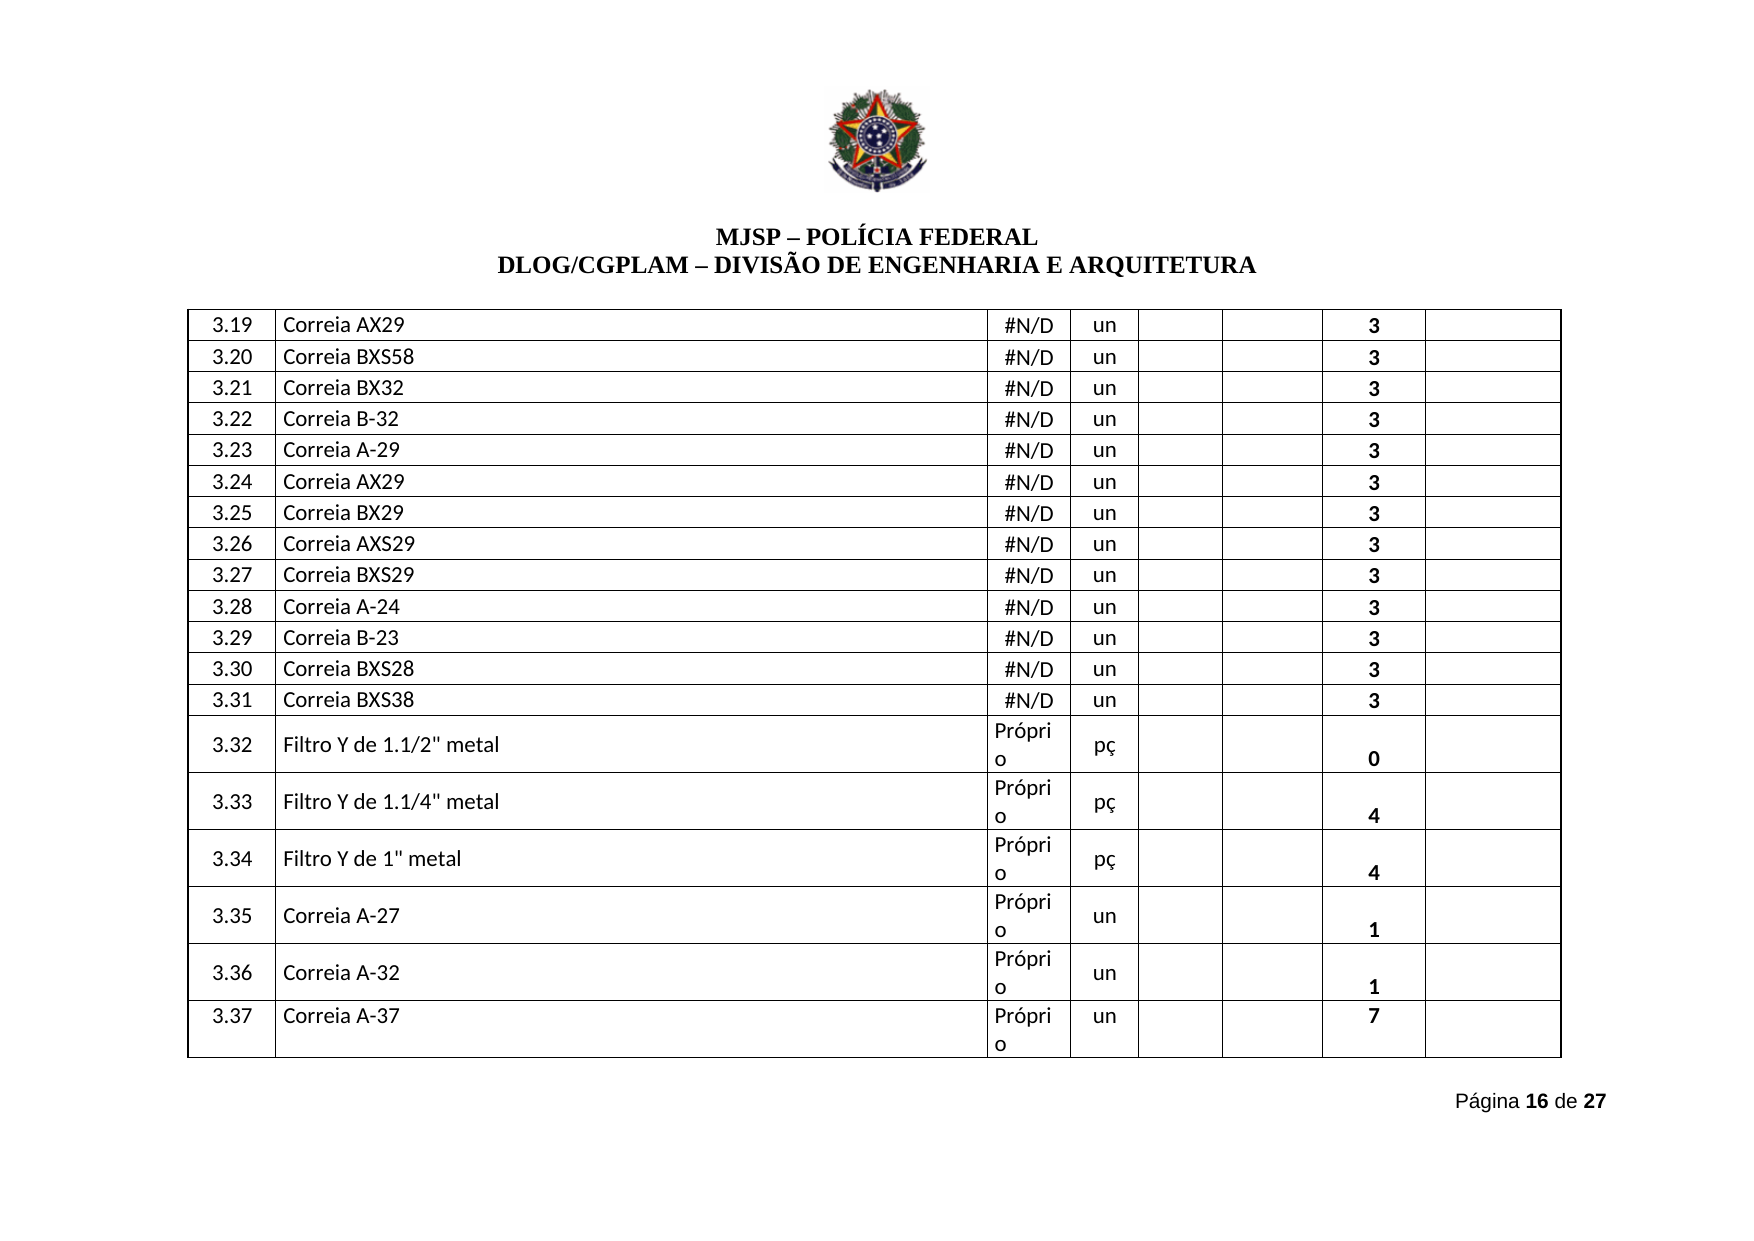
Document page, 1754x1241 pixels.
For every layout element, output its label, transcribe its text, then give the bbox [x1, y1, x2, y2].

table_cell [1139, 372, 1222, 402]
table_cell [1426, 887, 1560, 943]
table_cell 3 [1323, 310, 1425, 340]
table_cell [1426, 497, 1560, 527]
table_cell 3.33 [189, 773, 275, 829]
table_cell Correia BXS58 [276, 341, 987, 371]
table_cell 3 [1323, 403, 1425, 433]
table_cell [1426, 944, 1560, 1000]
table_cell [1139, 1001, 1222, 1057]
table_cell [1139, 560, 1222, 590]
table_cell #N/D [988, 372, 1070, 402]
table_cell #N/D [988, 310, 1070, 340]
table_cell 0 [1323, 716, 1425, 772]
table_cell 3.21 [189, 372, 275, 402]
table_cell 3.31 [189, 685, 275, 715]
table_cell 3.23 [189, 435, 275, 465]
table_cell Próprio [988, 887, 1070, 943]
table_cell #N/D [988, 497, 1070, 527]
table_cell [1223, 497, 1322, 527]
table_cell un [1071, 560, 1138, 590]
table_cell Correia B-32 [276, 403, 987, 433]
table_cell Correia A-27 [276, 887, 987, 943]
table_cell 3 [1323, 622, 1425, 652]
table_cell [1139, 310, 1222, 340]
table_cell 3.27 [189, 560, 275, 590]
table_cell [1139, 466, 1222, 496]
table_cell 3 [1323, 560, 1425, 590]
table_cell Próprio [988, 944, 1070, 1000]
table_cell [1223, 830, 1322, 886]
table_cell 3 [1323, 341, 1425, 371]
table_cell 3.25 [189, 497, 275, 527]
table_cell [1223, 435, 1322, 465]
table_cell 3.34 [189, 830, 275, 886]
table_cell [1223, 591, 1322, 621]
table_cell [1426, 528, 1560, 558]
table_cell Correia BXS28 [276, 653, 987, 683]
table_cell 3.37 [189, 1001, 275, 1057]
table_cell 3 [1323, 372, 1425, 402]
table_cell [1223, 466, 1322, 496]
table_cell Correia BXS29 [276, 560, 987, 590]
table_cell [1223, 716, 1322, 772]
table_cell [1223, 341, 1322, 371]
table_cell 1 [1323, 944, 1425, 1000]
table_cell [1223, 887, 1322, 943]
table_cell Correia A-29 [276, 435, 987, 465]
table_cell 3.22 [189, 403, 275, 433]
table_cell 3.19 [189, 310, 275, 340]
table_cell 3.29 [189, 622, 275, 652]
table_cell #N/D [988, 341, 1070, 371]
table_cell 4 [1323, 830, 1425, 886]
table_cell pç [1071, 773, 1138, 829]
table_cell Correia A-32 [276, 944, 987, 1000]
table_cell [1426, 622, 1560, 652]
table_cell 3.28 [189, 591, 275, 621]
table_cell #N/D [988, 435, 1070, 465]
table_cell Filtro Y de 1" metal [276, 830, 987, 886]
table_cell [1139, 716, 1222, 772]
table_cell 3 [1323, 497, 1425, 527]
table_cell Próprio [988, 830, 1070, 886]
table_cell [1426, 685, 1560, 715]
table_cell 3 [1323, 653, 1425, 683]
table_cell #N/D [988, 466, 1070, 496]
table_cell [1426, 466, 1560, 496]
table_cell un [1071, 497, 1138, 527]
table_cell un [1071, 591, 1138, 621]
table_cell un [1071, 887, 1138, 943]
table_cell [1139, 435, 1222, 465]
table_cell un [1071, 653, 1138, 683]
table_cell 3 [1323, 435, 1425, 465]
table_cell un [1071, 1001, 1138, 1057]
table_cell Filtro Y de 1.1/2" metal [276, 716, 987, 772]
table_cell 3 [1323, 466, 1425, 496]
table_cell Correia AXS29 [276, 528, 987, 558]
table_cell Correia AX29 [276, 310, 987, 340]
table_cell 3.20 [189, 341, 275, 371]
table_cell un [1071, 944, 1138, 1000]
table_cell 3 [1323, 685, 1425, 715]
table_cell [1223, 773, 1322, 829]
table_cell [1223, 403, 1322, 433]
table_cell [1223, 622, 1322, 652]
table_cell 3 [1323, 528, 1425, 558]
table_cell 3.26 [189, 528, 275, 558]
table_cell [1223, 685, 1322, 715]
table_cell Correia BX29 [276, 497, 987, 527]
table_cell un [1071, 466, 1138, 496]
table_cell #N/D [988, 591, 1070, 621]
table_cell Correia BXS38 [276, 685, 987, 715]
table_cell #N/D [988, 653, 1070, 683]
table_cell [1223, 944, 1322, 1000]
table_cell [1139, 403, 1222, 433]
table_cell un [1071, 685, 1138, 715]
table_cell [1223, 653, 1322, 683]
table_cell #N/D [988, 560, 1070, 590]
table_cell [1426, 773, 1560, 829]
table_cell [1223, 1001, 1322, 1057]
table_cell un [1071, 310, 1138, 340]
table_cell #N/D [988, 622, 1070, 652]
table_cell Correia AX29 [276, 466, 987, 496]
table_cell #N/D [988, 528, 1070, 558]
table_cell [1426, 560, 1560, 590]
table_cell [1139, 887, 1222, 943]
table_cell [1223, 528, 1322, 558]
table_cell [1426, 653, 1560, 683]
table_cell [1139, 622, 1222, 652]
table_cell Próprio [988, 716, 1070, 772]
table_cell 3 [1323, 591, 1425, 621]
table_cell [1426, 372, 1560, 402]
table_cell pç [1071, 716, 1138, 772]
table_cell [1426, 716, 1560, 772]
table_cell Correia BX32 [276, 372, 987, 402]
table_cell [1139, 685, 1222, 715]
table_cell 1 [1323, 887, 1425, 943]
table_cell Filtro Y de 1.1/4" metal [276, 773, 987, 829]
table_cell [1139, 830, 1222, 886]
table_cell #N/D [988, 403, 1070, 433]
table_cell [1426, 435, 1560, 465]
table_cell [1223, 560, 1322, 590]
table_cell [1139, 341, 1222, 371]
table_cell un [1071, 528, 1138, 558]
table_cell Correia B-23 [276, 622, 987, 652]
table_cell 7 [1323, 1001, 1425, 1057]
table_cell 4 [1323, 773, 1425, 829]
table_cell [1426, 830, 1560, 886]
table_cell [1223, 372, 1322, 402]
table_cell [1223, 310, 1322, 340]
table_cell un [1071, 435, 1138, 465]
table_cell un [1071, 372, 1138, 402]
table_cell [1139, 773, 1222, 829]
table_cell Correia A-37 [276, 1001, 987, 1057]
table_cell [1139, 528, 1222, 558]
table_cell [1426, 341, 1560, 371]
table_cell un [1071, 403, 1138, 433]
table_cell #N/D [988, 685, 1070, 715]
table_cell [1139, 653, 1222, 683]
table_cell Próprio [988, 773, 1070, 829]
table_cell [1139, 944, 1222, 1000]
table_cell Correia A-24 [276, 591, 987, 621]
table_cell pç [1071, 830, 1138, 886]
table_cell 3.32 [189, 716, 275, 772]
table_cell 3.35 [189, 887, 275, 943]
table_cell un [1071, 341, 1138, 371]
table_cell [1426, 1001, 1560, 1057]
table_cell Próprio [988, 1001, 1070, 1057]
table_cell [1139, 497, 1222, 527]
table_cell [1426, 310, 1560, 340]
table_cell [1426, 591, 1560, 621]
table_cell [1139, 591, 1222, 621]
table_cell [1426, 403, 1560, 433]
table_cell un [1071, 622, 1138, 652]
table_cell 3.36 [189, 944, 275, 1000]
table_cell 3.30 [189, 653, 275, 683]
table_cell 3.24 [189, 466, 275, 496]
